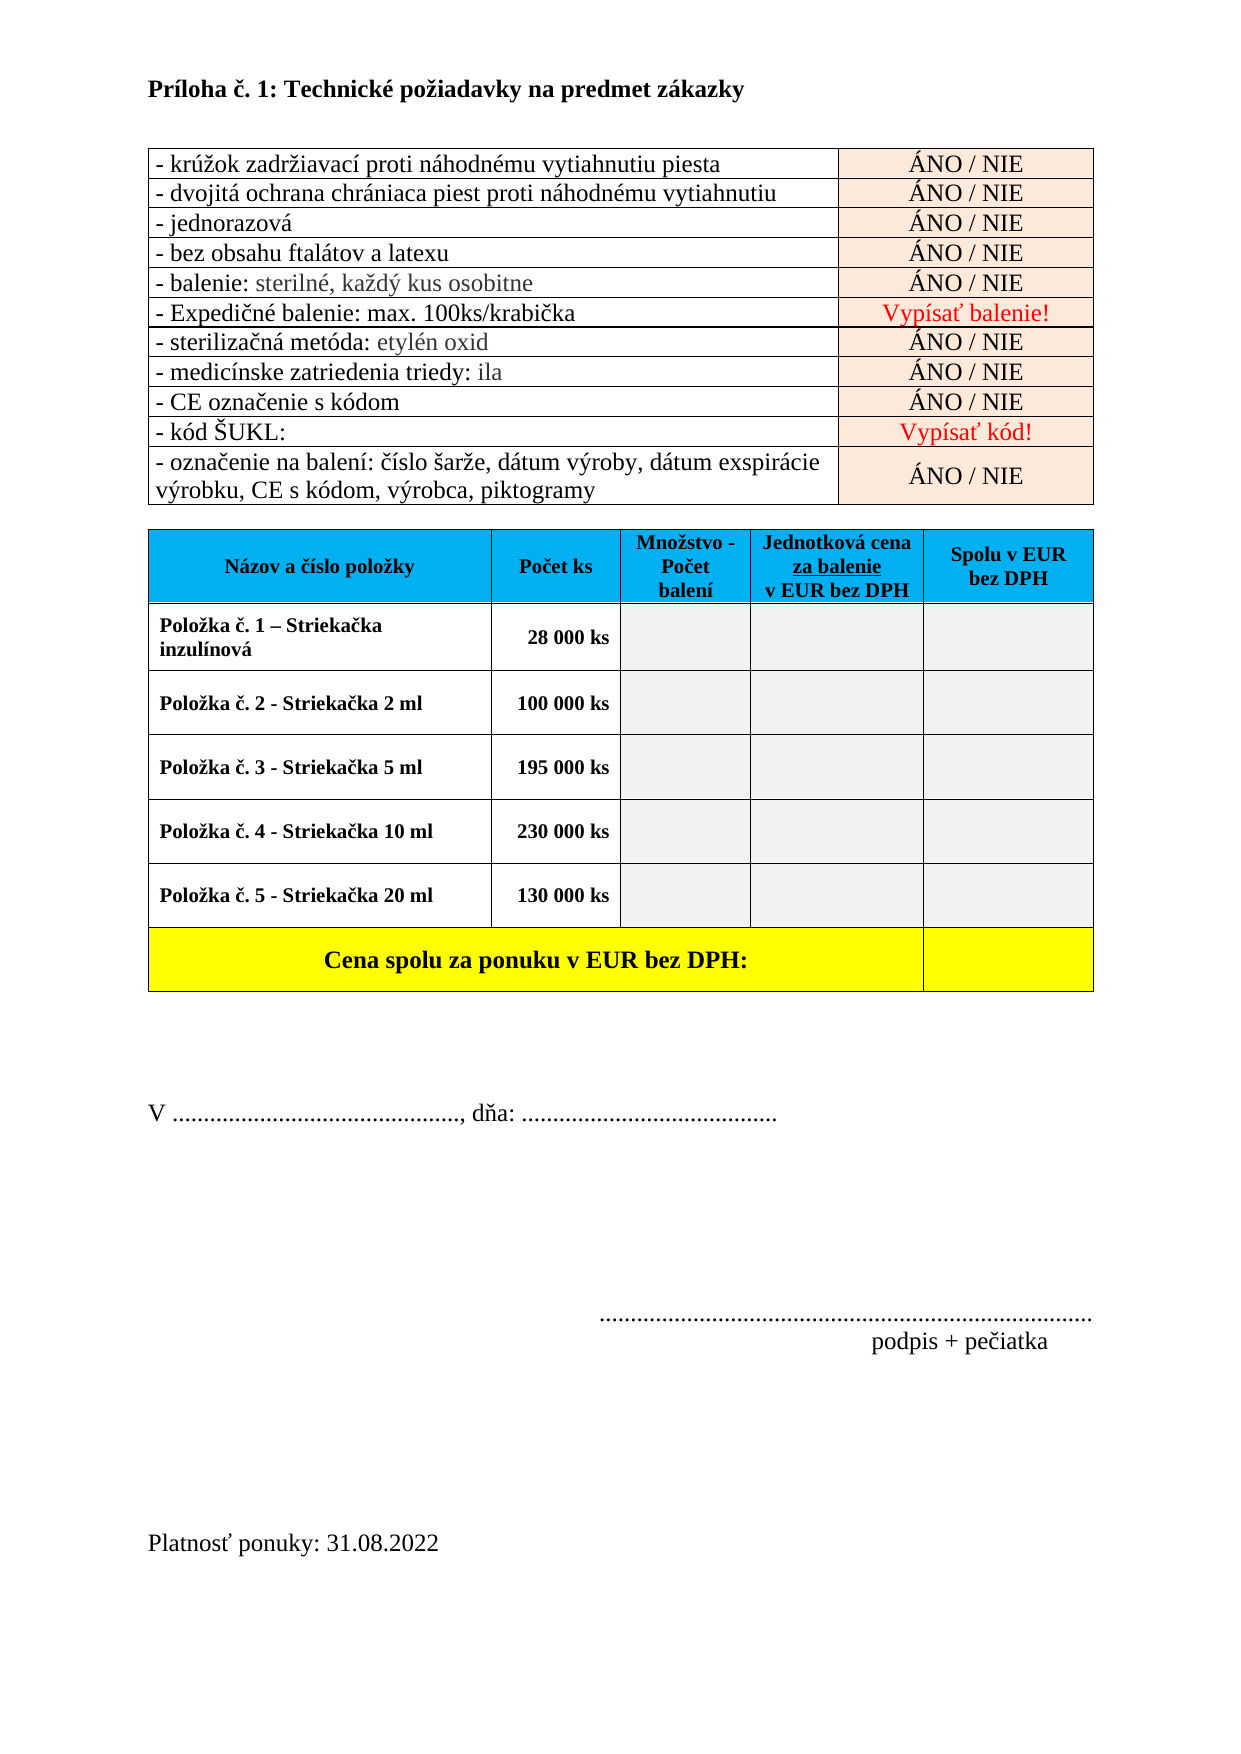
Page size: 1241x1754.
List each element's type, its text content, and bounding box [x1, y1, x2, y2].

table_cell 195 000 ks [492, 735, 620, 798]
table_cell - jednorazová [149, 208, 838, 237]
table_cell [924, 671, 1093, 734]
table_cell [621, 800, 750, 863]
table_cell ÁNO / NIE [839, 268, 1093, 297]
table_cell ÁNO / NIE [839, 208, 1093, 237]
table_cell - medicínske zatriedenia triedy: ila [149, 357, 838, 386]
table_cell - bez obsahu ftalátov a latexu [149, 238, 838, 267]
table_cell Položka č. 1 – Striekačka inzulínová [149, 604, 491, 670]
text V .............................................., dňa: ......................................... [148, 1098, 1093, 1127]
table_cell Položka č. 5 - Striekačka 20 ml [149, 864, 491, 927]
table_cell Položka č. 3 - Striekačka 5 ml [149, 735, 491, 798]
table_cell 130 000 ks [492, 864, 620, 927]
table_cell Vypísať balenie! [839, 298, 1093, 326]
table_cell [751, 735, 923, 798]
table_header Spolu v EUR bez DPH [924, 530, 1093, 602]
table_cell ÁNO / NIE [839, 447, 1093, 504]
table_cell ÁNO / NIE [839, 179, 1093, 207]
table_cell 100 000 ks [492, 671, 620, 734]
table_header Počet ks [492, 530, 620, 602]
table_cell [751, 800, 923, 863]
table_cell - CE označenie s kódom [149, 387, 838, 416]
table_cell - kód ŠUKL: [149, 417, 838, 446]
table_cell - krúžok zadržiavací proti náhodnému vytiahnutiu piesta [149, 149, 838, 177]
table_cell [621, 864, 750, 927]
text podpis + pečiatka [516, 1326, 1093, 1355]
table_cell ÁNO / NIE [839, 238, 1093, 267]
table_cell ÁNO / NIE [839, 387, 1093, 416]
table_cell [924, 928, 1093, 991]
table_cell Vypísať kód! [839, 417, 1093, 446]
table_header Jednotková cena za balenie v EUR bez DPH [751, 530, 923, 602]
text ............................................................................... [516, 1270, 1093, 1326]
table_cell - balenie: sterilné, každý kus osobitne [149, 268, 838, 297]
table_cell - sterilizačná metóda: etylén oxid [149, 328, 838, 356]
table_cell Položka č. 4 - Striekačka 10 ml [149, 800, 491, 863]
table_cell [751, 671, 923, 734]
table_cell [621, 671, 750, 734]
table_header Názov a číslo položky [149, 530, 491, 602]
table_cell ÁNO / NIE [839, 149, 1093, 177]
table_cell [751, 604, 923, 670]
table_cell [621, 735, 750, 798]
text Platnosť ponuky: 31.08.2022 [148, 1528, 1093, 1556]
table_cell Položka č. 2 - Striekačka 2 ml [149, 671, 491, 734]
table_cell - dvojitá ochrana chrániaca piest proti náhodnému vytiahnutiu [149, 179, 838, 207]
table_cell [621, 604, 750, 670]
table_cell [924, 735, 1093, 798]
table_cell 230 000 ks [492, 800, 620, 863]
table_cell [924, 864, 1093, 927]
table_cell Cena spolu za ponuku v EUR bez DPH: [149, 928, 923, 991]
table_header Množstvo - Počet balení [621, 530, 750, 602]
table_cell ÁNO / NIE [839, 357, 1093, 386]
table_cell [924, 800, 1093, 863]
table_cell ÁNO / NIE [839, 328, 1093, 356]
table_cell - Expedičné balenie: max. 100ks/krabička [149, 298, 838, 326]
table_cell [924, 604, 1093, 670]
table_cell - označenie na balení: číslo šarže, dátum výroby, dátum exspirácie výrobku, CE s kódom, výrobca, piktogramy [149, 447, 838, 504]
table_cell 28 000 ks [492, 604, 620, 670]
table_cell [751, 864, 923, 927]
